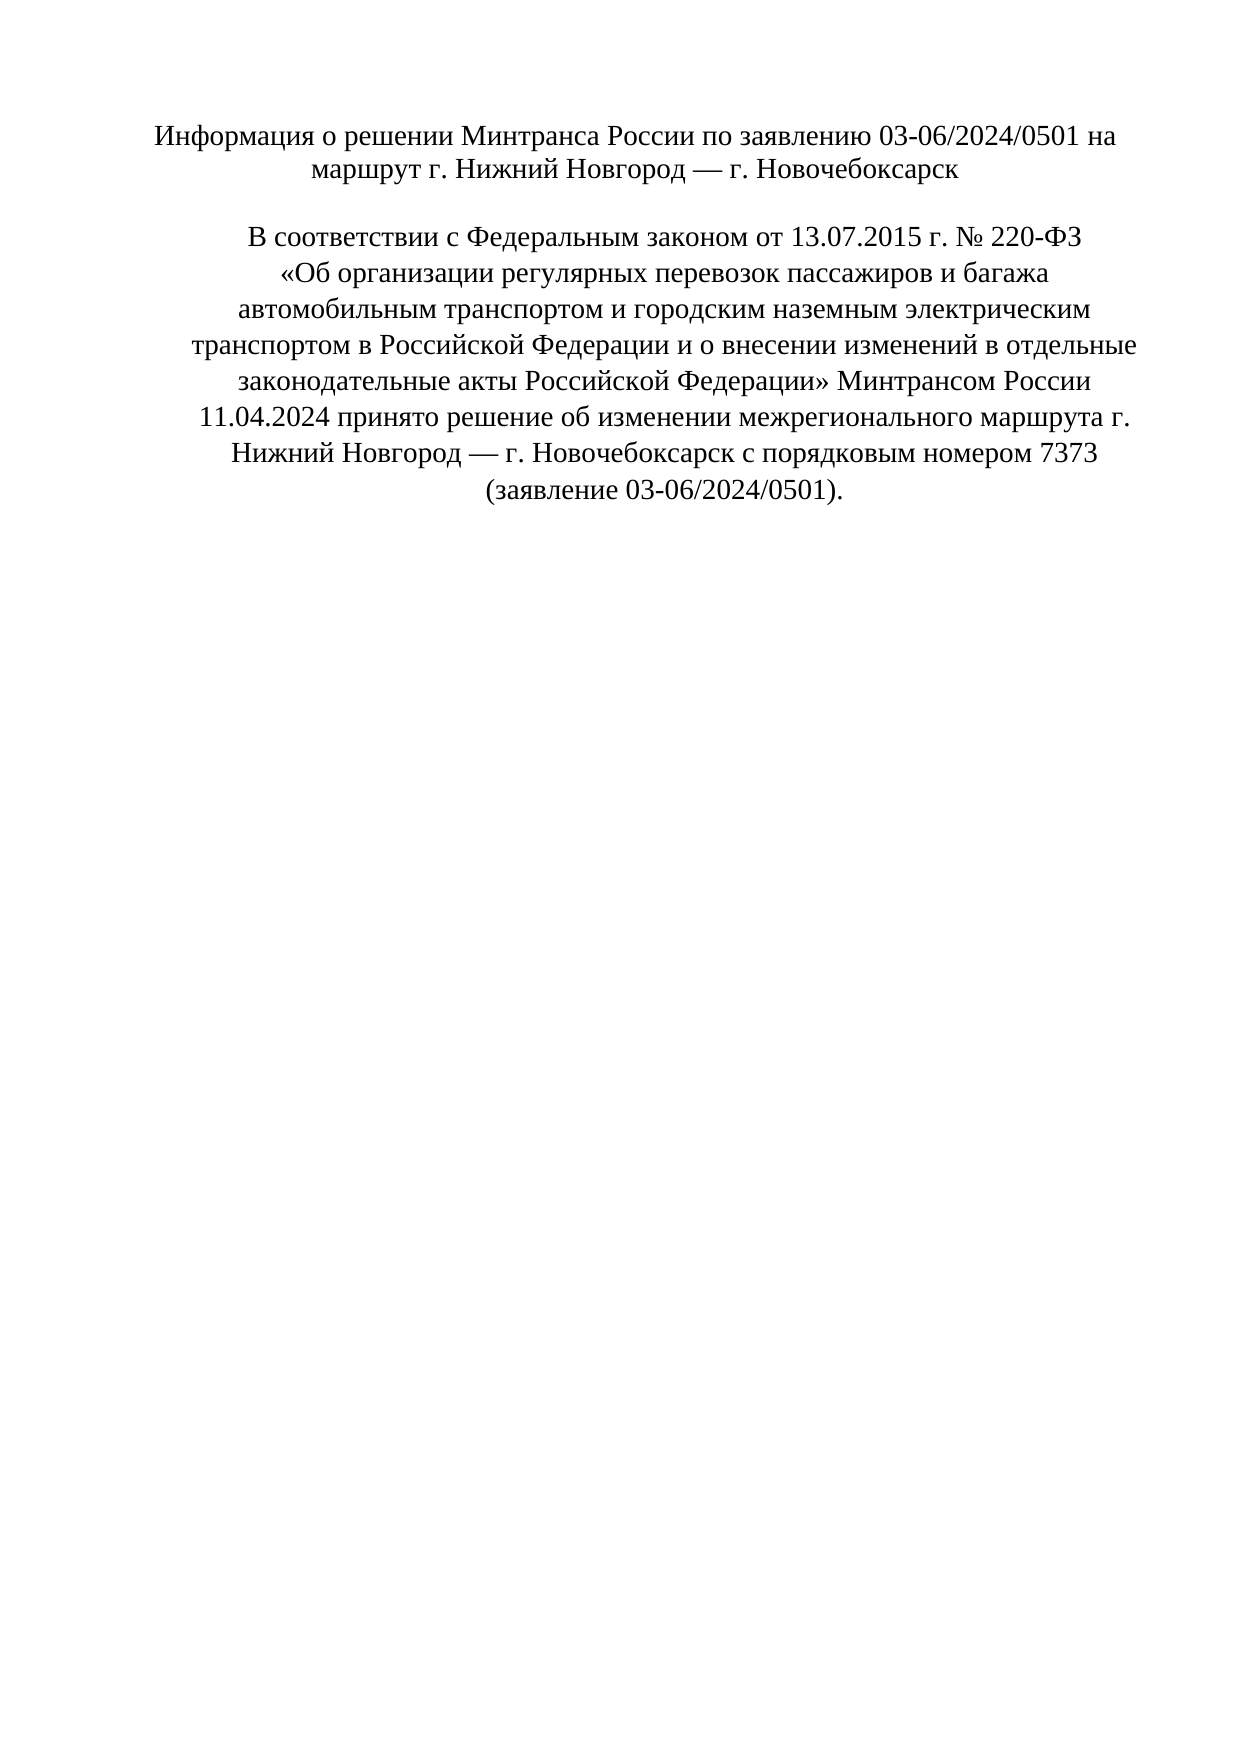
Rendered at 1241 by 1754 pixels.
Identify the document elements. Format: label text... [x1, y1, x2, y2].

text В соответствии с Федеральным законом от 13.07.2015 г. № 220-ФЗ «Об организации регулярных перевозок пассажиров и багажа автомобильным транспортом и городским наземным электрическим транспортом в Российской Федерации и о внесении изменений в отдельные законодательные акты Российской Федерации» Минтрансом России 11.04.2024 принято решение об изменении межрегионального маршрута г. Нижний Новгород — г. Новочебоксарск с порядковым номером 7373 (заявление 03-06/2024/0501). [177, 219, 1152, 505]
text Информация о решении Минтранса России по заявлению 03-06/2024/0501 на маршрут г. Нижний Новгород — г. Новочебоксарск [118, 118, 1152, 185]
